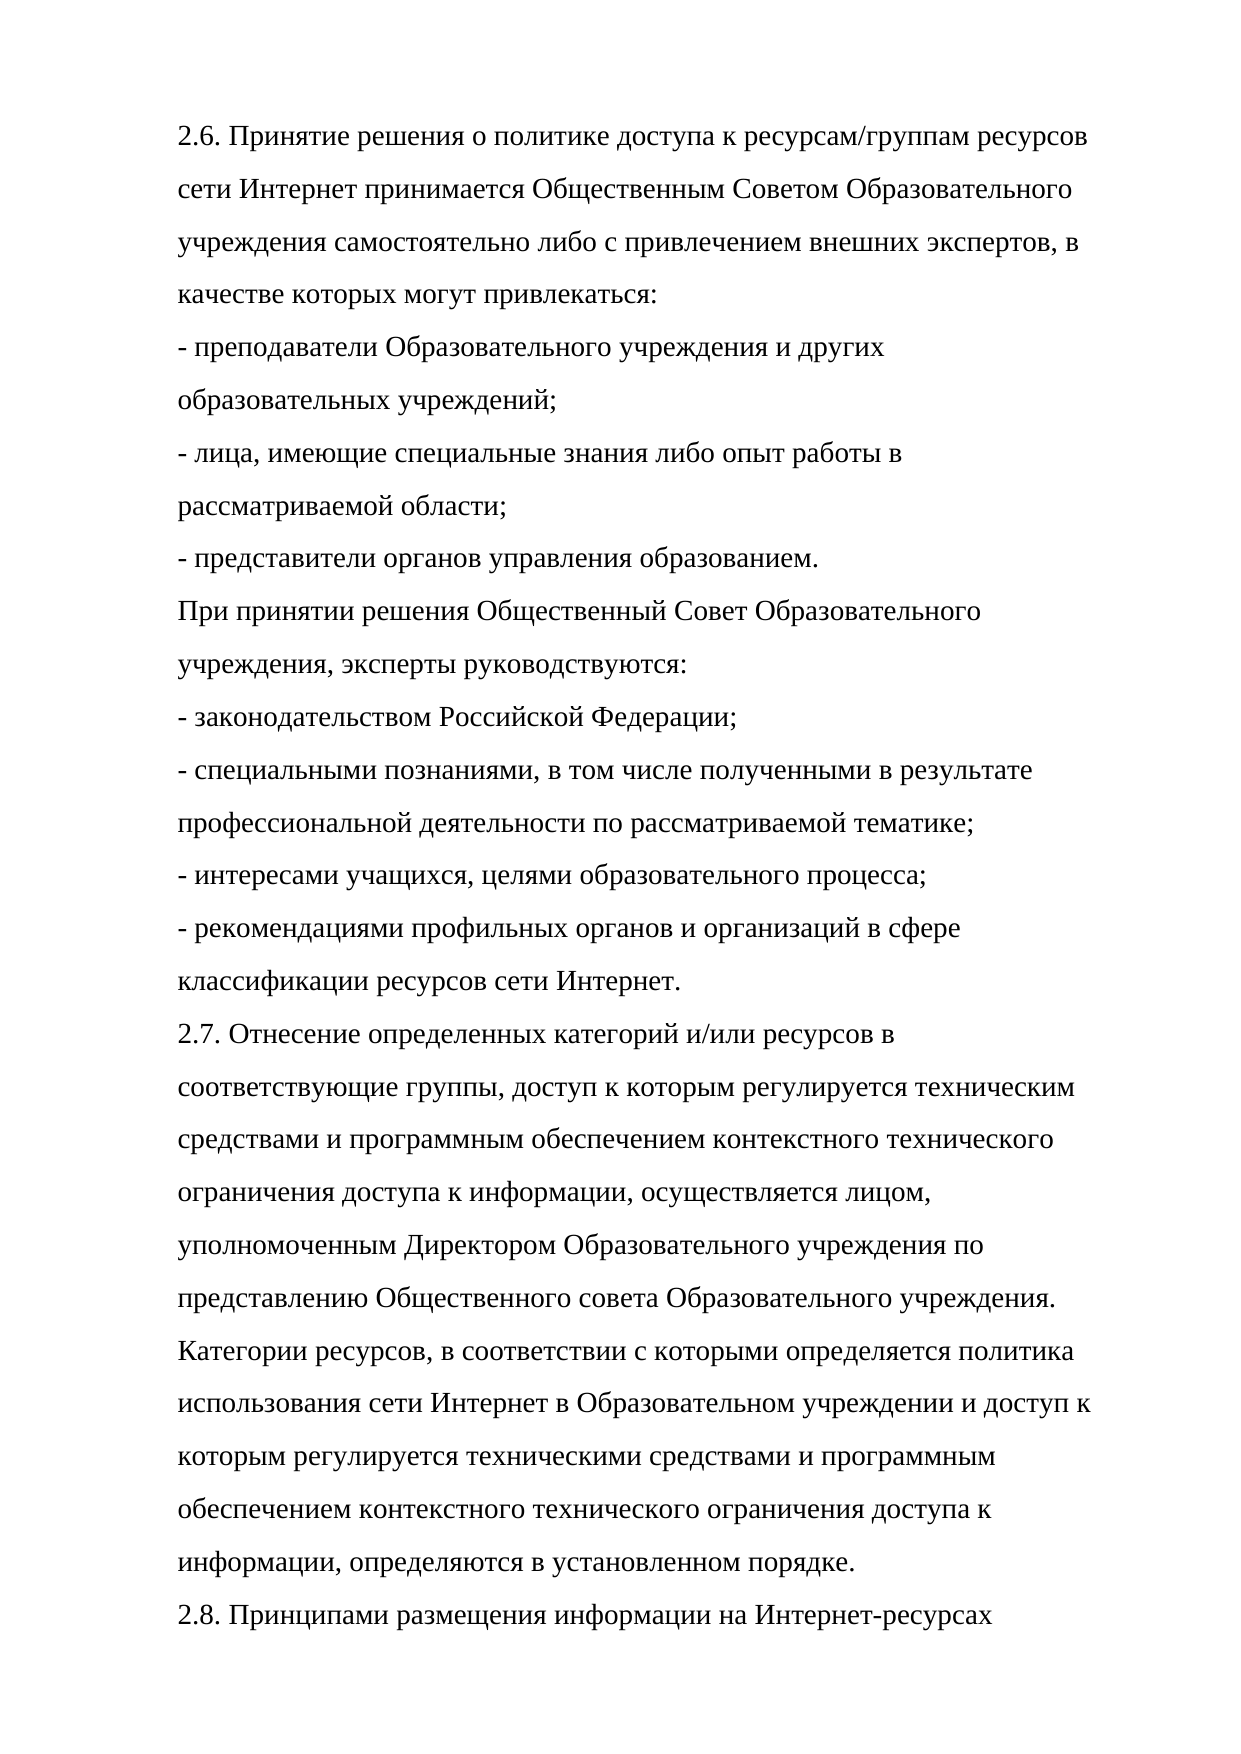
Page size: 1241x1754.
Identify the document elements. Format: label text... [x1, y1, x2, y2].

text профессиональной деятельности по рассматриваемой тематике; [177, 805, 1152, 838]
text 2.6. Принятие решения о политике доступа к ресурсам/группам ресурсов [177, 118, 1152, 152]
text - лица, имеющие специальные знания либо опыт работы в [177, 435, 1152, 468]
text - интересами учащихся, целями образовательного процесса; [177, 857, 1152, 891]
text - специальными познаниями, в том числе полученными в результате [177, 752, 1152, 785]
text образовательных учреждений; [177, 382, 1152, 416]
text учреждения самостоятельно либо с привлечением внешних экспертов, в [177, 224, 1152, 257]
text ограничения доступа к информации, осуществляется лицом, [177, 1174, 1152, 1208]
text - представители органов управления образованием. [177, 541, 1152, 574]
text информации, определяются в установленном порядке. [177, 1544, 1152, 1578]
text представлению Общественного совета Образовательного учреждения. [177, 1280, 1152, 1313]
text сети Интернет принимается Общественным Советом Образовательного [177, 171, 1152, 204]
text средствами и программным обеспечением контекстного технического [177, 1122, 1152, 1155]
text уполномоченным Директором Образовательного учреждения по [177, 1227, 1152, 1261]
text качестве которых могут привлекаться: [177, 277, 1152, 310]
text Категории ресурсов, в соответствии с которыми определяется политика [177, 1333, 1152, 1366]
text которым регулируется техническими средствами и программным [177, 1438, 1152, 1472]
text 2.8. Принципами размещения информации на Интернет-ресурсах [177, 1597, 1152, 1630]
text - преподаватели Образовательного учреждения и других [177, 329, 1152, 363]
text учреждения, эксперты руководствуются: [177, 646, 1152, 680]
text использования сети Интернет в Образовательном учреждении и доступ к [177, 1386, 1152, 1419]
text классификации ресурсов сети Интернет. [177, 963, 1152, 997]
text рассматриваемой области; [177, 488, 1152, 521]
text - рекомендациями профильных органов и организаций в сфере [177, 910, 1152, 944]
text - законодательством Российской Федерации; [177, 699, 1152, 733]
text При принятии решения Общественный Совет Образовательного [177, 593, 1152, 627]
text соответствующие группы, доступ к которым регулируется техническим [177, 1069, 1152, 1102]
text 2.7. Отнесение определенных категорий и/или ресурсов в [177, 1016, 1152, 1049]
text обеспечением контекстного технического ограничения доступа к [177, 1491, 1152, 1525]
